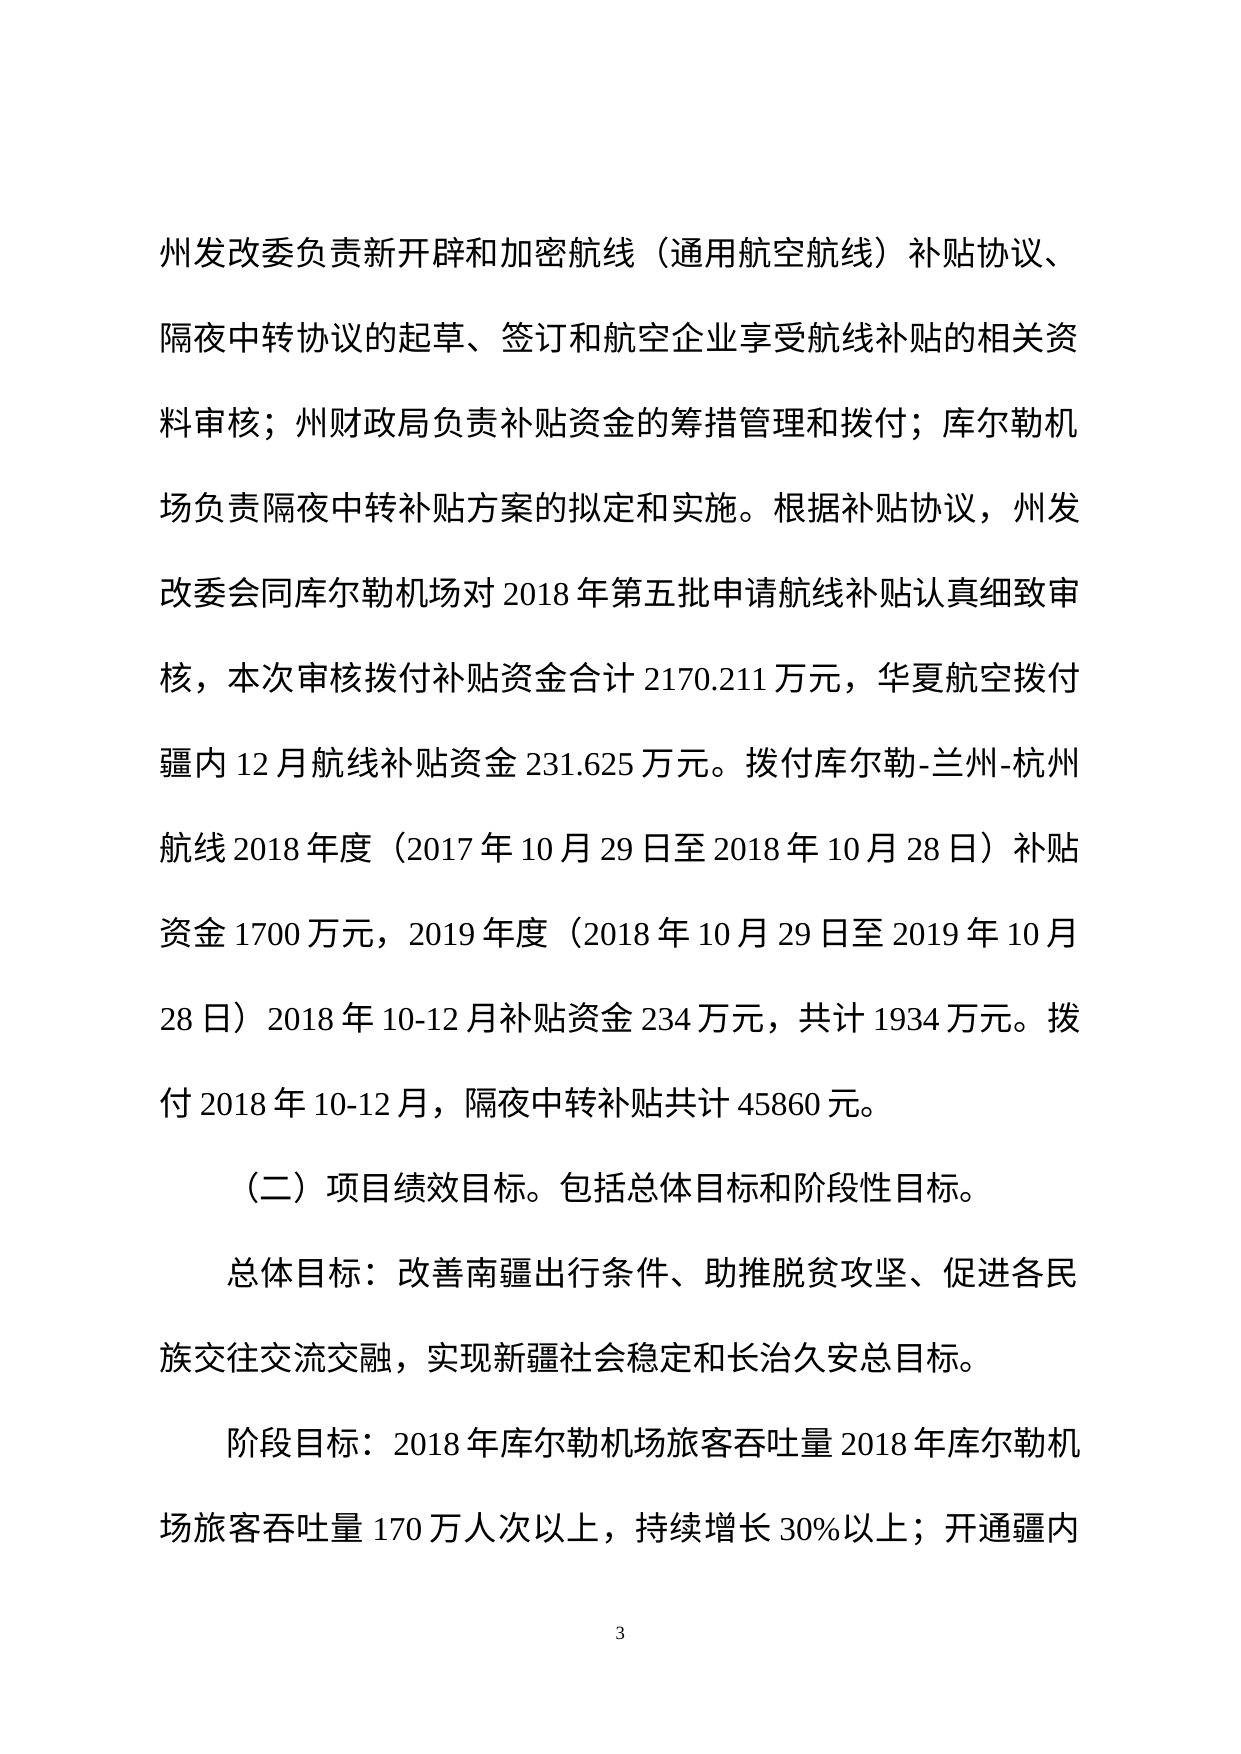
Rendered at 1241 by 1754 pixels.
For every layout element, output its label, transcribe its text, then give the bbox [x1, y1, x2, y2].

text （二）项目绩效目标。包括总体目标和阶段性目标。 [159, 1144, 1081, 1229]
text 总体目标：改善南疆出行条件、助推脱贫攻坚、促进各民族交往交流交融，实现新疆社会稳定和长治久安总目标。 [159, 1229, 1081, 1399]
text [159, 209, 1081, 1144]
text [159, 1399, 1081, 1569]
